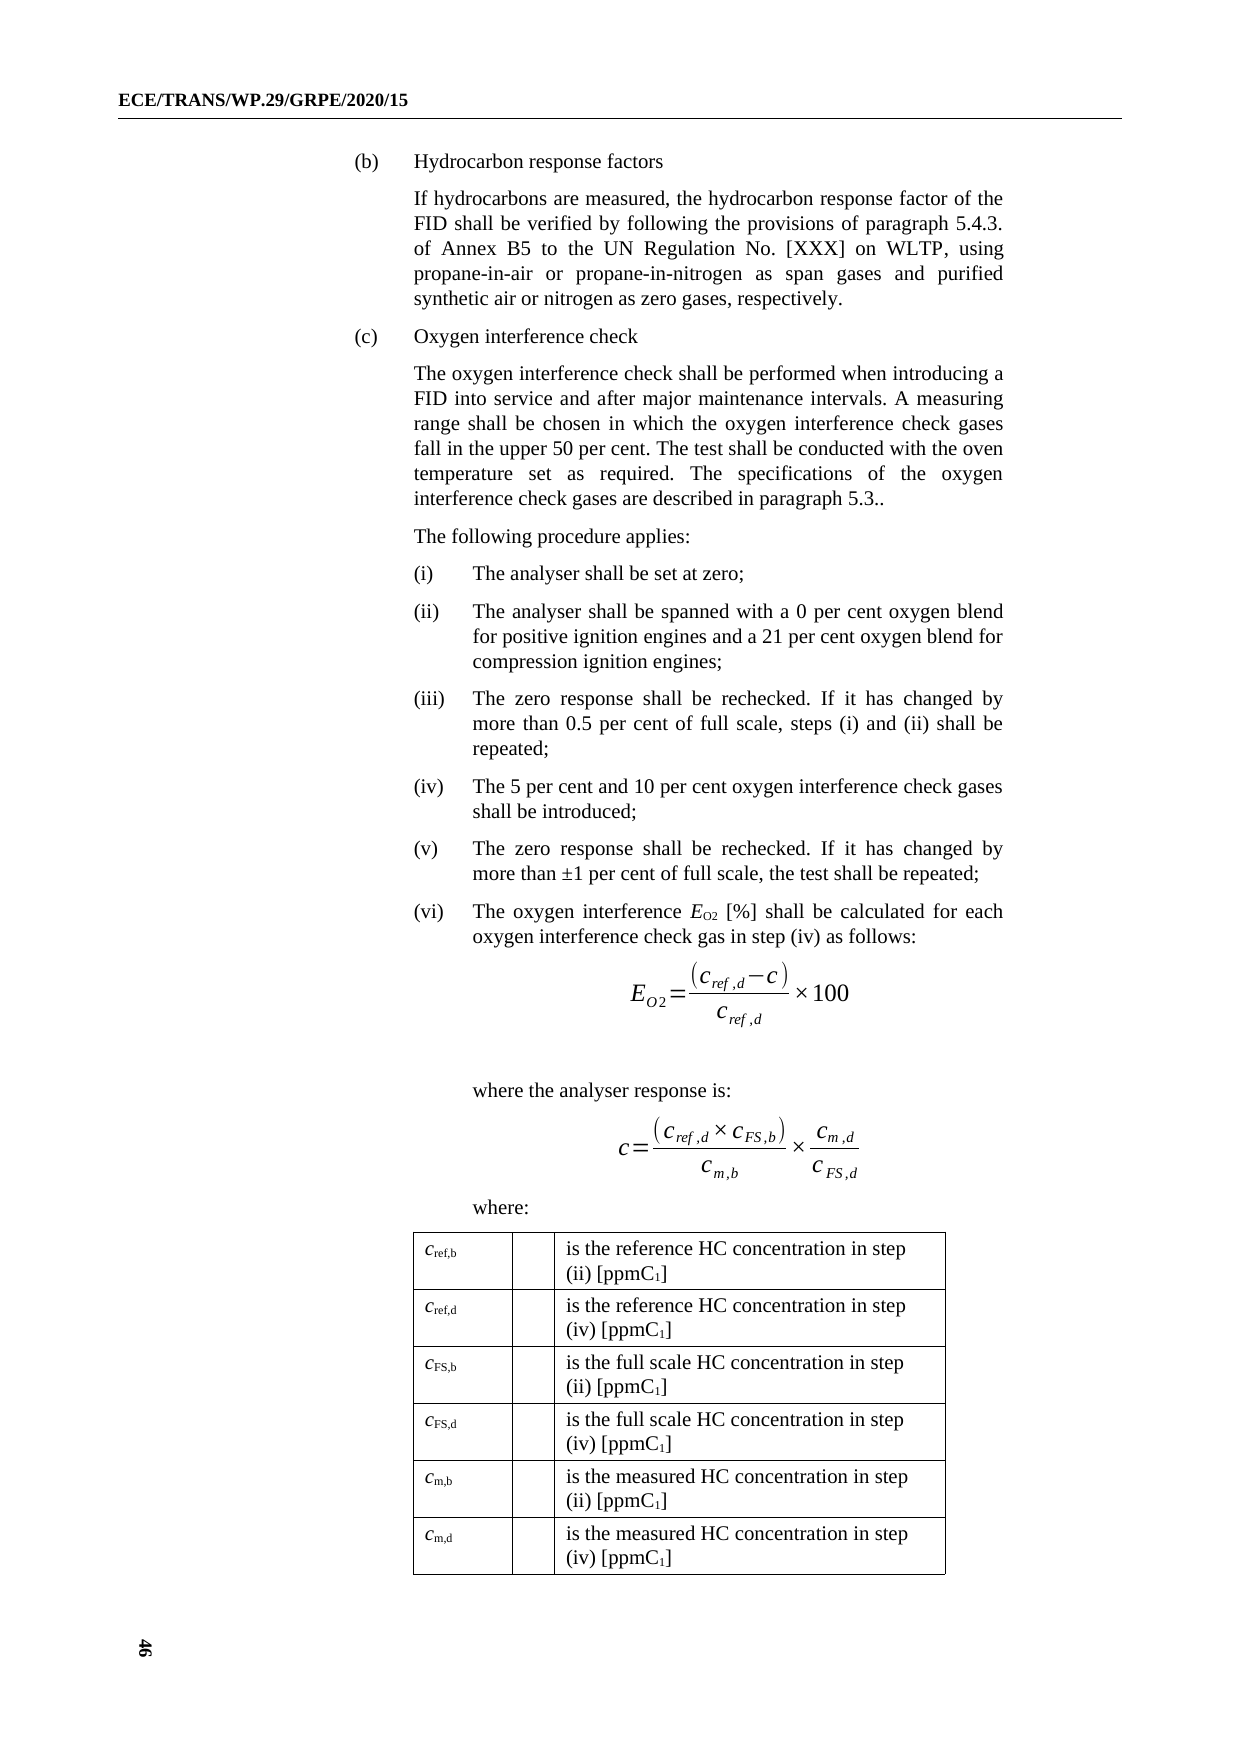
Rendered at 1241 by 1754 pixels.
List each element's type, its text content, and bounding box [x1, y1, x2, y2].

text (vi) The oxygen interference EO2 [%] shall be calculated for each oxygen interference check gas in step (iv) as follows: [413, 898, 1004, 948]
table_cell [513, 1347, 554, 1403]
text The oxygen interference check shall be performed when introducing a FID into service and after major maintenance intervals. A measuring range shall be chosen in which the oxygen interference check gases fall in the upper 50 per cent. The test shall be conducted with the oven temperature set as required. The specifications of the oxygen interference check gases are described in paragraph 5.3.. [413, 360, 1004, 510]
table_cell [513, 1461, 554, 1517]
text If hydrocarbons are measured, the hydrocarbon response factor of the FID shall be verified by following the provisions of paragraph 5.4.3. of Annex B5 to the UN Regulation No. [XXX] on WLTP, using propane-in-air or propane-in-nitrogen as span gases and purified synthetic air or nitrogen as zero gases, respectively. [413, 185, 1004, 310]
table_cell is the reference HC concentration in step (iv) [ppmC1] [555, 1290, 945, 1346]
text (v) The zero response shall be rechecked. If it has changed by more than ±1 per cent of full scale, the test shall be repeated; [413, 835, 1004, 885]
table_cell is the measured HC concentration in step (iv) [ppmC1] [555, 1518, 945, 1573]
table_header cref,b [414, 1233, 512, 1289]
text where: [413, 1194, 1004, 1219]
table_cell cref,d [414, 1290, 512, 1346]
table_cell cFS,d [414, 1404, 512, 1459]
text (ii) The analyser shall be spanned with a 0 per cent oxygen blend for positive ignition engines and a 21 per cent oxygen blend for compression ignition engines; [413, 598, 1004, 673]
table_cell is the full scale HC concentration in step (ii) [ppmC1] [555, 1347, 945, 1403]
table_cell cm,b [414, 1461, 512, 1517]
table_cell cm,d [414, 1518, 512, 1573]
table_cell cFS,b [414, 1347, 512, 1403]
text (b) Hydrocarbon response factors [354, 148, 1004, 173]
text (iii) The zero response shall be rechecked. If it has changed by more than 0.5 per cent of full scale, steps (i) and (ii) shall be repeated; [413, 685, 1004, 760]
table_cell is the measured HC concentration in step (ii) [ppmC1] [555, 1461, 945, 1517]
text where the analyser response is: [413, 1077, 1004, 1102]
table_header [513, 1233, 554, 1289]
text The following procedure applies: [413, 523, 1004, 548]
text (iv) The 5 per cent and 10 per cent oxygen interference check gases shall be introduced; [413, 773, 1004, 823]
table_cell is the full scale HC concentration in step (iv) [ppmC1] [555, 1404, 945, 1459]
text (i) The analyser shall be set at zero; [413, 560, 1004, 585]
table_cell [513, 1404, 554, 1459]
table_cell [513, 1290, 554, 1346]
table_cell [513, 1518, 554, 1573]
text (c) Oxygen interference check [354, 323, 1004, 348]
table_header is the reference HC concentration in step (ii) [ppmC1] [555, 1233, 945, 1289]
